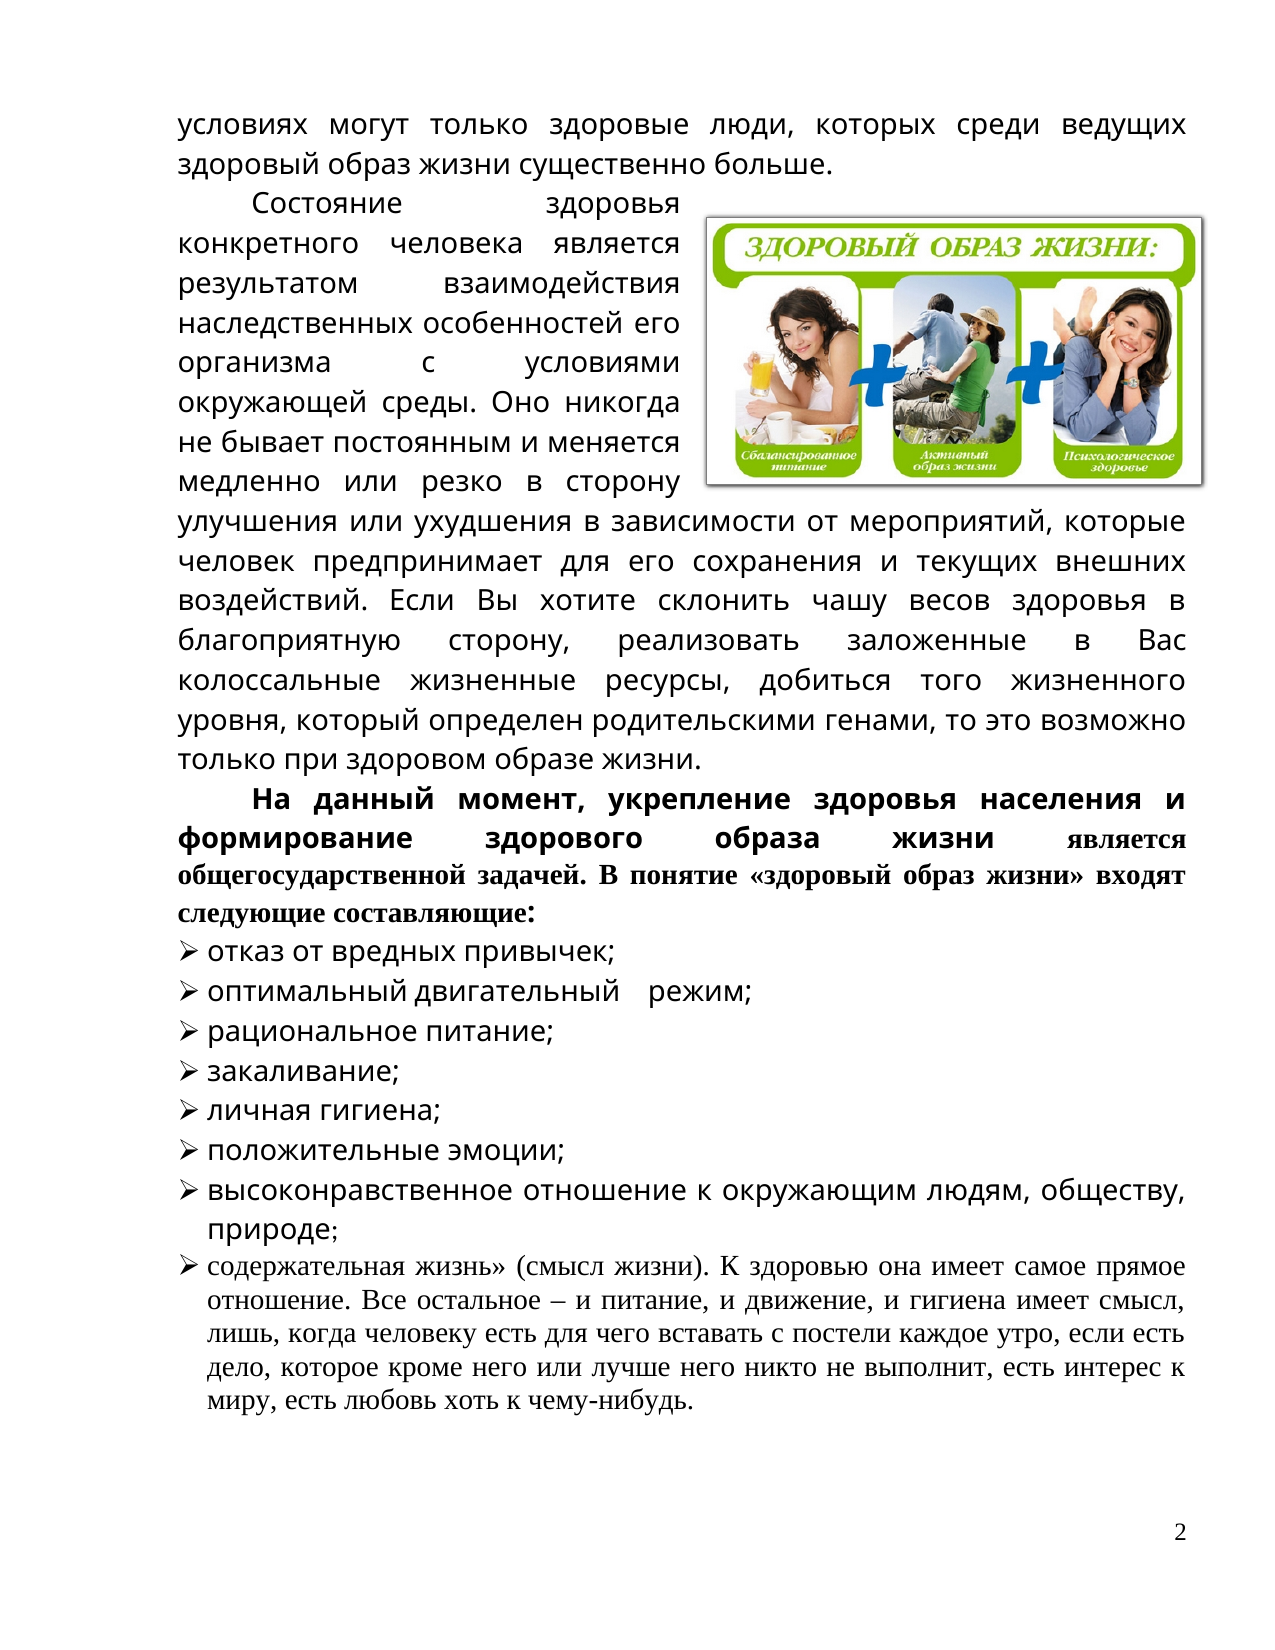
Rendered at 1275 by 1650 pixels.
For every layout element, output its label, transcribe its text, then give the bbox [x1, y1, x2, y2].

list высоконравственное отношение к окружающим людям, обществу, природе; [177, 1169, 1186, 1248]
list положительные эмоции; [177, 1129, 1186, 1169]
list содержательная жизнь» (смысл жизни). К здоровью она имеет самое прямое отношение. Все остальное – и питание, и движение, и гигиена имеет смысл, лишь, когда человеку есть для чего вставать с постели каждое утро, если есть дело, которое кроме него или лучше него никто не выполнит, есть интерес к миру, есть любовь хоть к чему-нибудь. [177, 1248, 1186, 1416]
list закаливание; [177, 1050, 1186, 1089]
text На данный момент, укрепление здоровья населения и формирование здорового образа жизни является общегосударственной задачей. В понятие «здоровый образ жизни» входят следующие составляющие: [177, 778, 1186, 931]
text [177, 103, 1186, 183]
list оптимальный двигательный режим; [177, 970, 1186, 1010]
picture [699, 210, 1209, 492]
list личная гигиена; [177, 1089, 1186, 1129]
text Состояние здоровья конкретного человека является результатом взаимодействия наследственных особенностей его организма с условиями окружающей среды. Оно никогда не бывает постоянным и меняется медленно или резко в сторону улучшения или ухудшения в зависимости от мероприятий, которые человек предпринимает для его сохранения и текущих внешних воздействий. Если Вы хотите склонить чашу весов здоровья в благоприятную сторону, реализовать заложенные в Вас колоссальные жизненные ресурсы, добиться того жизненного уровня, который определен родительскими генами, то это возможно только при здоровом образе жизни. [177, 183, 1186, 778]
list отказ от вредных привычек; [177, 931, 1186, 970]
list рациональное питание; [177, 1010, 1186, 1050]
